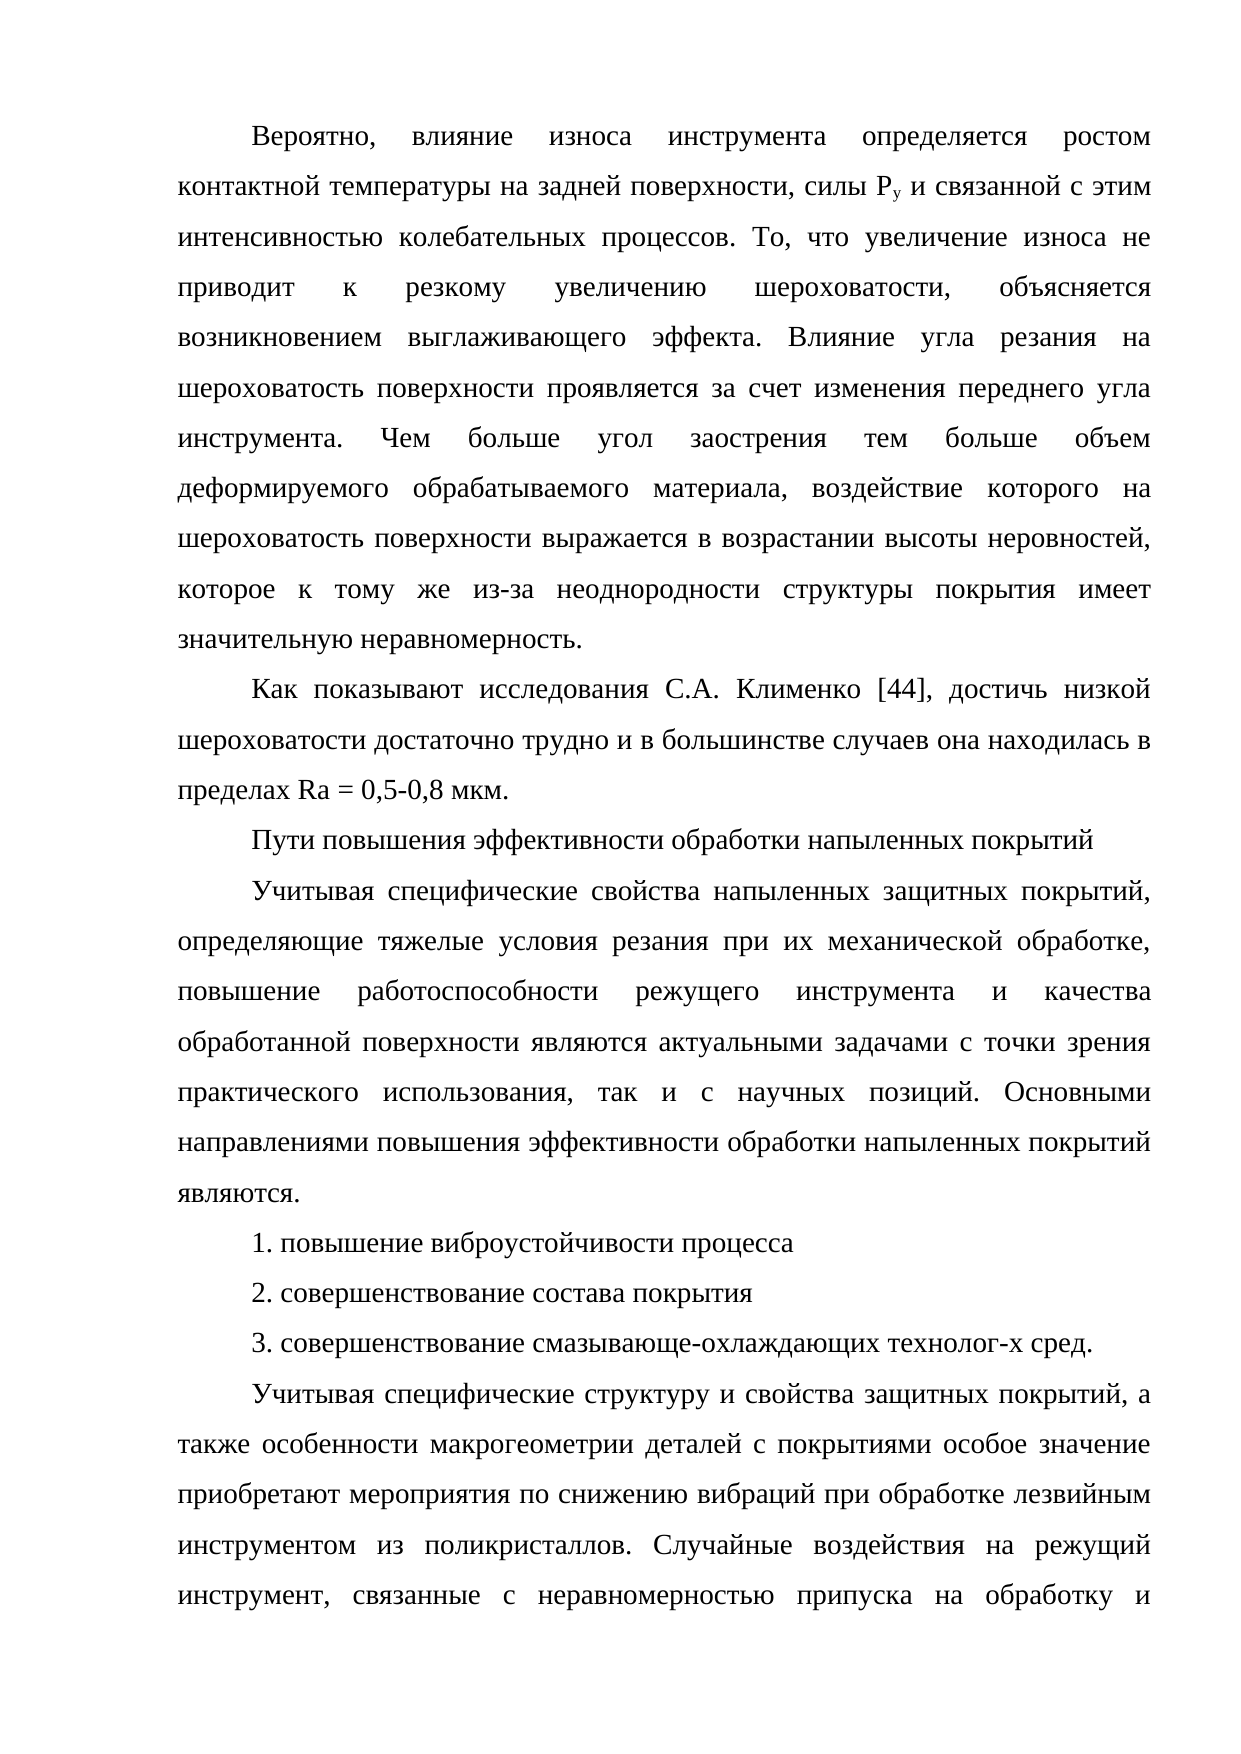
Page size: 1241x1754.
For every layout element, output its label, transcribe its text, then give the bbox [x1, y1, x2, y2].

text Учитывая специфические свойства напыленных защитных покрытий, определяющие тяжелые условия резания при их механической обработке, повышение работоспособности режущего инструмента и качества обработанной поверхности являются актуальными задачами с точки зрения практического использования, так и с научных позиций. Основными направлениями повышения эффективности обработки напыленных покрытий являются. [177, 873, 1152, 1208]
text 2. совершенствование состава покрытия [177, 1275, 1152, 1309]
text 1. повышение виброустойчивости процесса [177, 1225, 1152, 1258]
text Вероятно, влияние износа инструмента определяется ростом контактной температуры на задней поверхности, силы Ру и связанной с этим интенсивностью колебательных процессов. То, что увеличение износа не приводит к резкому увеличению шероховатости, объясняется возникновением выглаживающего эффекта. Влияние угла резания на шероховатость поверхности проявляется за счет изменения переднего угла инструмента. Чем больше угол заострения тем больше объем деформируемого обрабатываемого материала, воздействие которого на шероховатость поверхности выражается в возрастании высоты неровностей, которое к тому же из-за неоднородности структуры покрытия имеет значительную неравномерность. [177, 118, 1152, 655]
text Пути повышения эффективности обработки напыленных покрытий [177, 822, 1152, 856]
text 3. совершенствование смазывающе-охлаждающих технолог-х сред. [177, 1326, 1152, 1359]
text Как показывают исследования С.А. Клименко [44], достичь низкой шероховатости достаточно трудно и в большинстве случаев она находилась в пределах Ra = 0,5-0,8 мкм. [177, 672, 1152, 806]
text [177, 1376, 1152, 1611]
